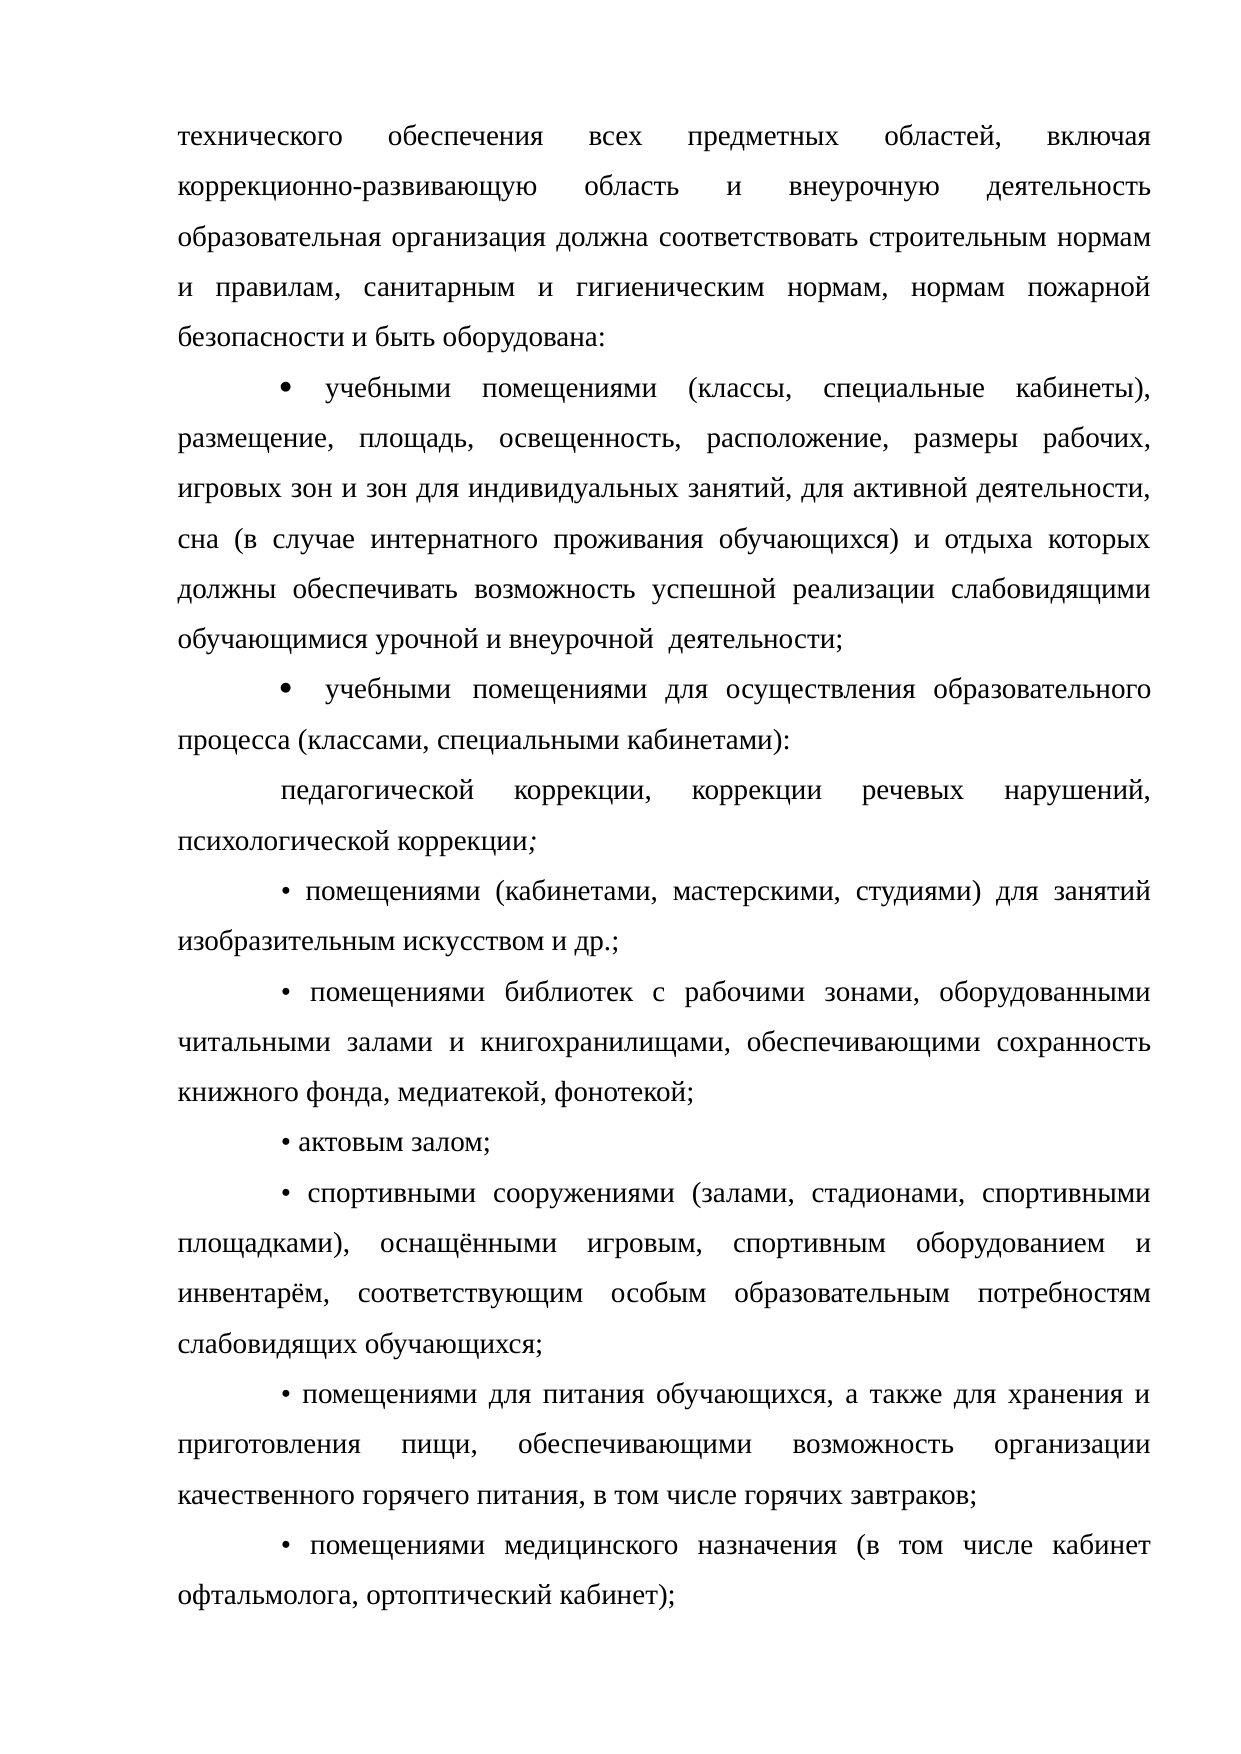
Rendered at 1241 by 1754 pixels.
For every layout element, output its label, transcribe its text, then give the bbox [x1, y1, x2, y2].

list учебными помещениями (классы, специальные кабинеты), размещение, площадь, освещенность, расположение, размеры рабочих, игровых зон и зон для индивидуальных занятий, для активной деятельности, сна (в случае интернатного проживания обучающихся) и отдыха которых должны обеспечивать возможность успешной реализации слабовидящими обучающимися урочной и внеурочной деятельности; [177, 370, 1152, 655]
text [177, 118, 1152, 353]
text • актовым залом; [177, 1124, 1152, 1158]
text • помещениями медицинского назначения (в том числе кабинет офтальмолога, ортоптический кабинет); [177, 1527, 1152, 1611]
text • спортивными сооружениями (залами, стадионами, спортивными площадками), оснащёнными игровым, спортивным оборудованием и инвентарём, соответствующим особым образовательным потребностям слабовидящих обучающихся; [177, 1175, 1152, 1359]
text • помещениями библиотек с рабочими зонами, оборудованными читальными залами и книгохранилищами, обеспечивающими сохранность книжного фонда, медиатекой, фонотекой; [177, 974, 1152, 1108]
list учебными помещениями для осуществления образовательного процесса (классами, специальными кабинетами): [177, 672, 1152, 756]
text • помещениями (кабинетами, мастерскими, студиями) для занятий изобразительным искусством и др.; [177, 873, 1152, 957]
text педагогической коррекции, коррекции речевых нарушений, психологической коррекции; [177, 772, 1152, 856]
text • помещениями для питания обучающихся, а также для хранения и приготовления пищи, обеспечивающими возможность организации качественного горячего питания, в том числе горячих завтраков; [177, 1376, 1152, 1510]
